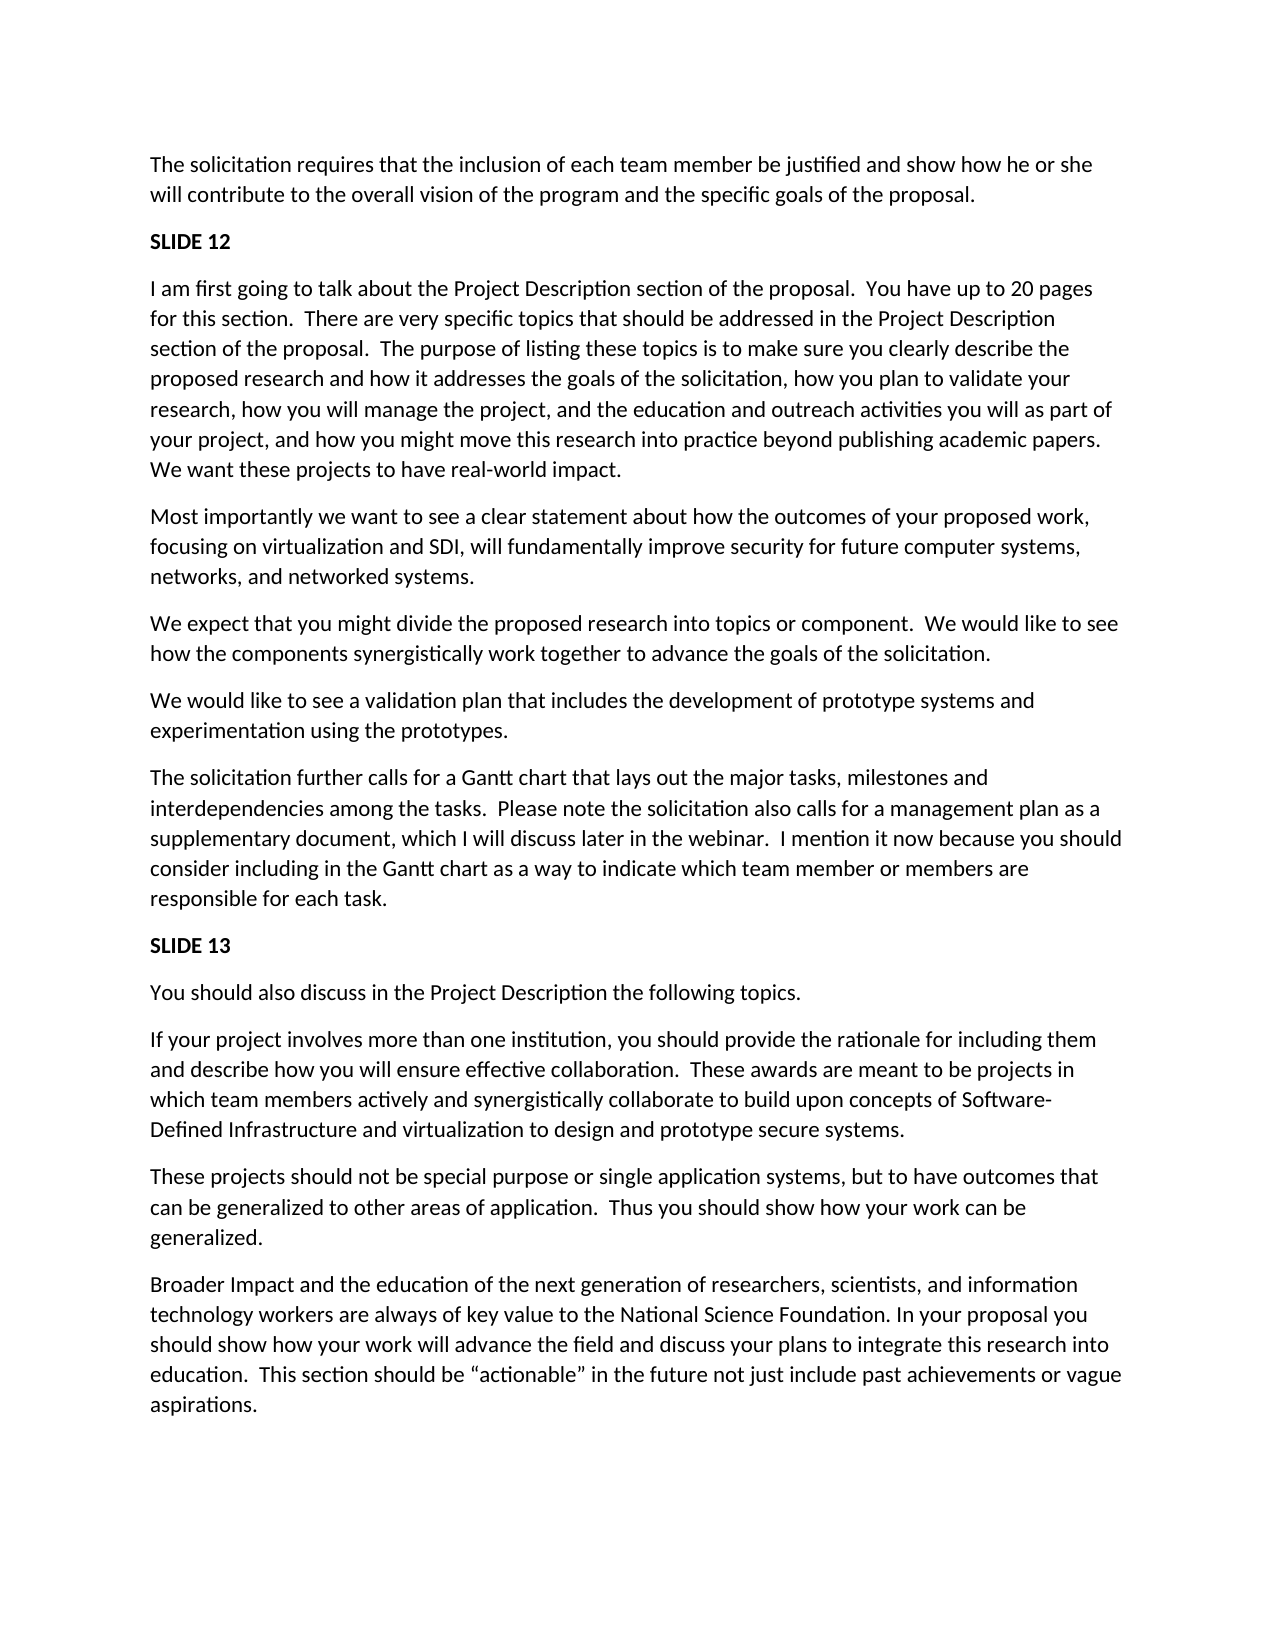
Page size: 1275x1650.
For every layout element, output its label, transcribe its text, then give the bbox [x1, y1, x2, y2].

text Most importantly we want to see a clear statement about how the outcomes of your proposed work, focusing on virtualization and SDI, will fundamentally improve security for future computer systems, networks, and networked systems. [150, 502, 1125, 591]
text SLIDE 13 [150, 931, 1125, 959]
text These projects should not be special purpose or single application systems, but to have outcomes that can be generalized to other areas of application. Thus you should show how your work can be generalized. [150, 1162, 1125, 1251]
text SLIDE 12 [150, 227, 1125, 255]
text We expect that you might divide the proposed research into topics or component. We would like to see how the components synergistically work together to advance the goals of the solicitation. [150, 609, 1125, 668]
text I am first going to talk about the Project Description section of the proposal. You have up to 20 pages for this section. There are very specific topics that should be addressed in the Project Description section of the proposal. The purpose of listing these topics is to make sure you clearly describe the proposed research and how it addresses the goals of the solicitation, how you plan to validate your research, how you will manage the project, and the education and outreach activities you will as part of your project, and how you might move this research into practice beyond publishing academic papers. We want these projects to have real-world impact. [150, 274, 1125, 483]
text Broader Impact and the education of the next generation of researchers, scientists, and information technology workers are always of key value to the National Science Foundation. In your proposal you should show how your work will advance the field and discuss your plans to integrate this research into education. This section should be “actionable” in the future not just include past achievements or vague aspirations. [150, 1270, 1125, 1419]
text You should also discuss in the Project Description the following topics. [150, 978, 1125, 1006]
text The solicitation requires that the inclusion of each team member be justified and show how he or she will contribute to the overall vision of the program and the specific goals of the proposal. [150, 150, 1125, 208]
text We would like to see a validation plan that includes the development of prototype systems and experimentation using the prototypes. [150, 686, 1125, 745]
text The solicitation further calls for a Gantt chart that lays out the major tasks, milestones and interdependencies among the tasks. Please note the solicitation also calls for a management plan as a supplementary document, which I will discuss later in the webinar. I mention it now because you should consider including in the Gantt chart as a way to indicate which team member or members are responsible for each task. [150, 763, 1125, 912]
text If your project involves more than one institution, you should provide the rationale for including them and describe how you will ensure effective collaboration. These awards are meant to be projects in which team members actively and synergistically collaborate to build upon concepts of Software-Defined Infrastructure and virtualization to design and prototype secure systems. [150, 1025, 1125, 1144]
